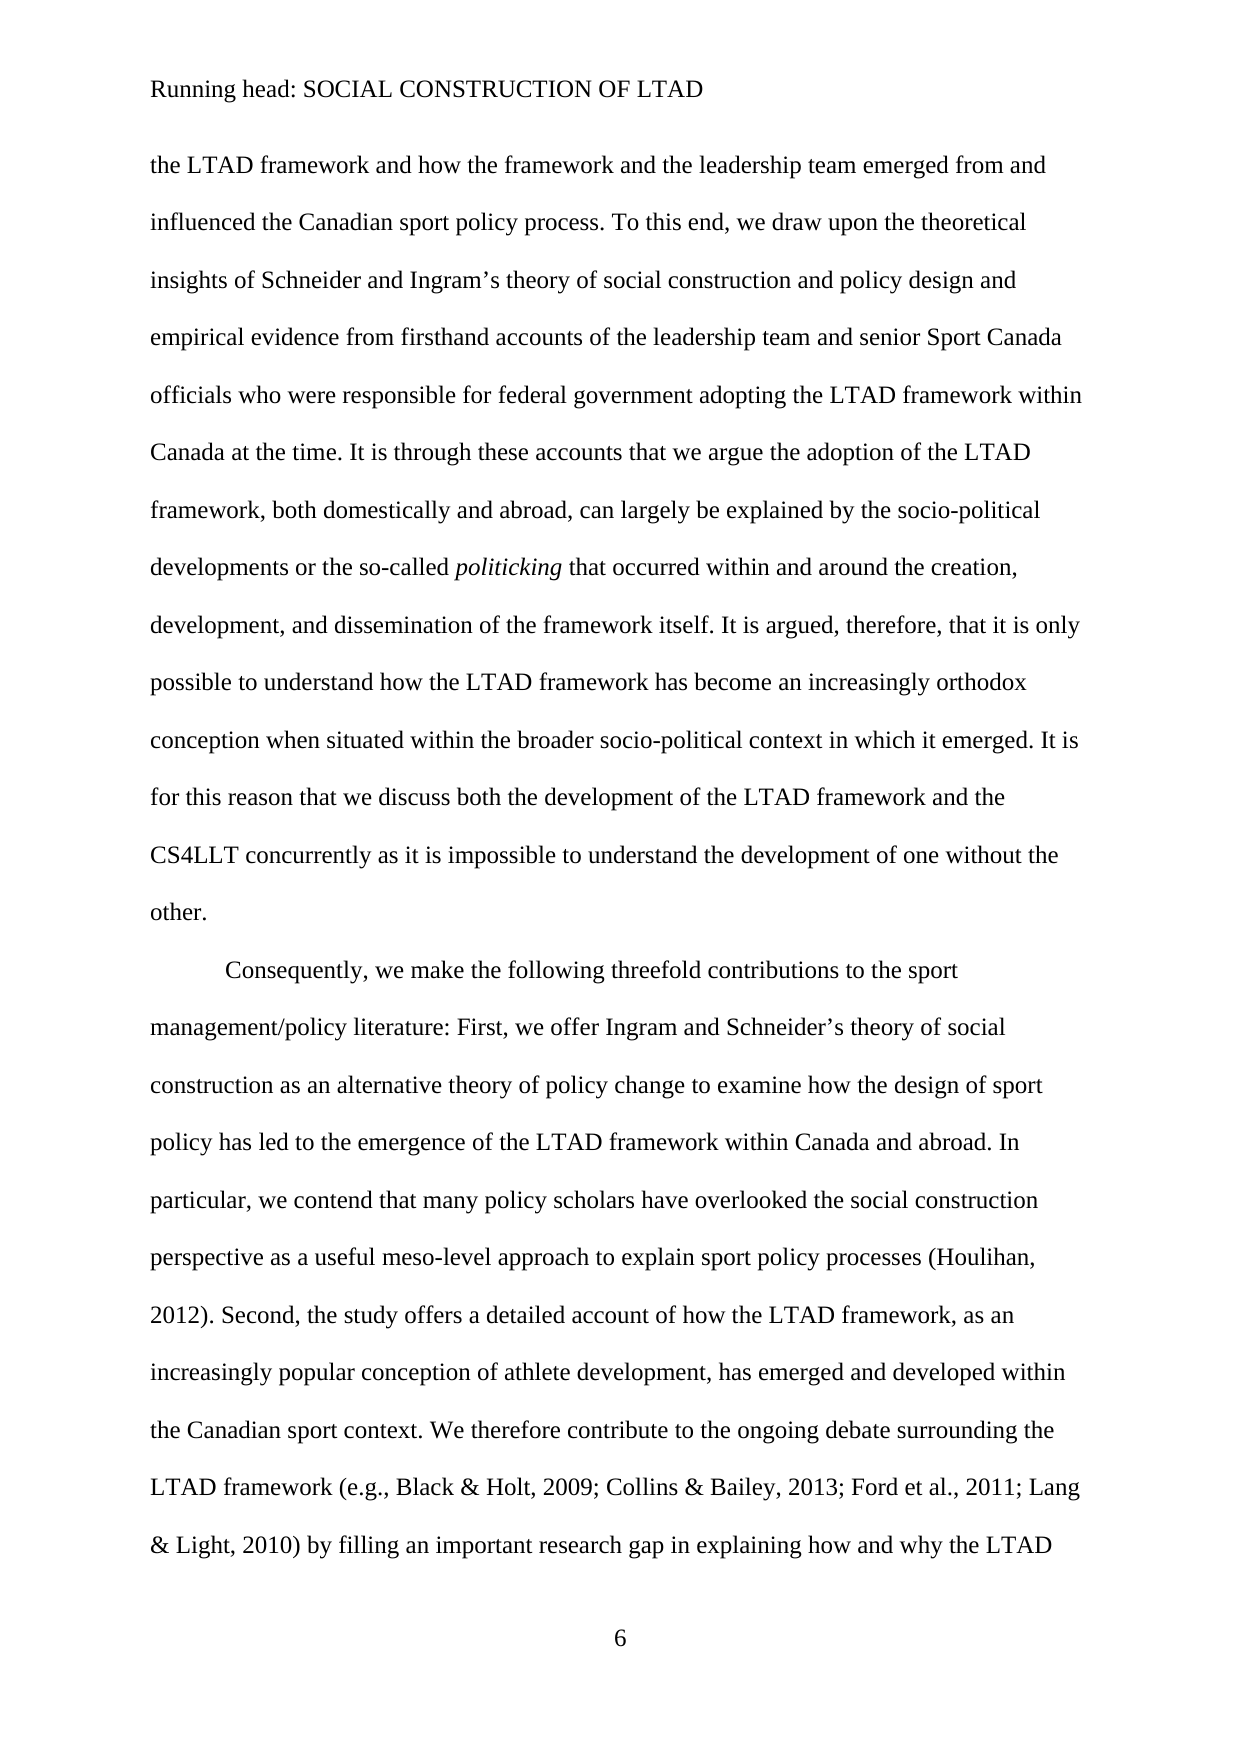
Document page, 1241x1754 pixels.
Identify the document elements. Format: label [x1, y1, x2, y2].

text [150, 150, 1090, 926]
text [150, 955, 1090, 1559]
